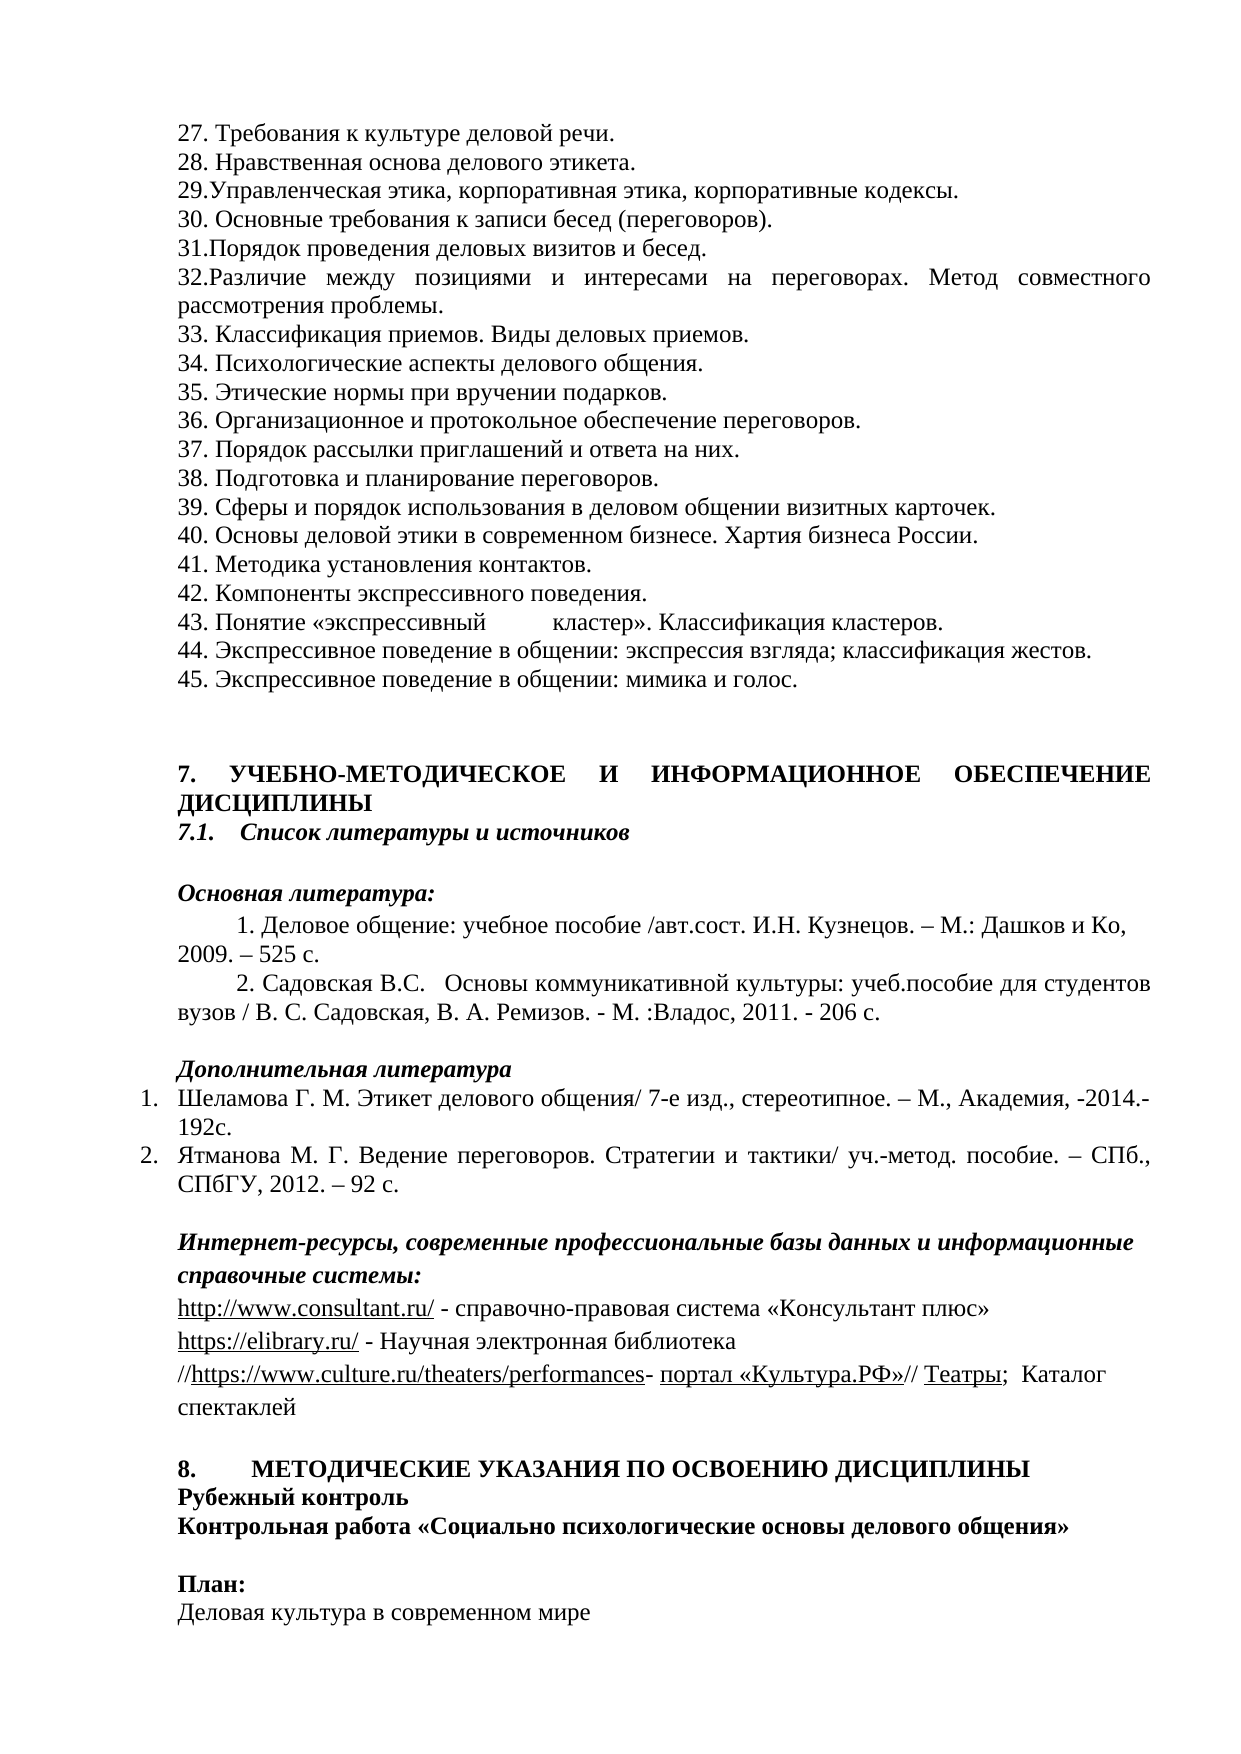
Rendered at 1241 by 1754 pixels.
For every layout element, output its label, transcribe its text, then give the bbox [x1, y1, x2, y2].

text 43. Понятие «экспрессивный кластер». Классификация кластеров. [177, 607, 1152, 636]
text 39. Сферы и порядок использования в деловом общении визитных карточек. [177, 492, 1152, 521]
text 28. Нравственная основа делового этикета. [177, 147, 1152, 176]
text 7.1. Список литературы и источников [177, 817, 1152, 845]
text 29.Управленческая этика, корпоративная этика, корпоративные кодексы. [177, 176, 1152, 204]
text https://elibrary.ru/ - Научная электронная библиотека [177, 1326, 1152, 1355]
text 34. Психологические аспекты делового общения. [177, 348, 1152, 377]
text 1. Деловое общение: учебное пособие /авт.сост. И.Н. Кузнецов. – М.: Дашков и Ко, 2009. – 525 с. [177, 911, 1152, 968]
text 37. Порядок рассылки приглашений и ответа на них. [177, 434, 1152, 463]
text http://www.consultant.ru/ - справочно-правовая система «Консультант плюс» [177, 1293, 1152, 1322]
list Шеламова Г. М. Этикет делового общения/ 7-е изд., стереотипное. – М., Академия, -2014.-192с. [140, 1083, 1152, 1141]
text 38. Подготовка и планирование переговоров. [177, 463, 1152, 492]
text 33. Классификация приемов. Виды деловых приемов. [177, 319, 1152, 348]
text Дополнительная литература [177, 1054, 1152, 1083]
text 27. Требования к культуре деловой речи. [177, 118, 1152, 147]
text 35. Этические нормы при вручении подарков. [177, 377, 1152, 406]
text Контрольная работа «Социально психологические основы делового общения» [162, 1511, 1152, 1540]
list Ятманова М. Г. Ведение переговоров. Стратегии и тактики/ уч.-метод. пособие. – СПб., СПбГУ, 2012. – 92 с. [140, 1141, 1152, 1198]
text Рубежный контроль [162, 1482, 1152, 1511]
text 7. УЧЕБНО-МЕТОДИЧЕСКОЕ И ИНФОРМАЦИОННОЕ ОБЕСПЕЧЕНИЕ ДИСЦИПЛИНЫ [177, 759, 1152, 817]
text 40. Основы деловой этики в современном бизнесе. Хартия бизнеса России. [177, 521, 1152, 549]
text 41. Методика установления контактов. [177, 549, 1152, 578]
text 2. Садовская В.С. Основы коммуникативной культуры: учеб.пособие для студентов вузов / В. С. Садовская, В. А. Ремизов. - М. :Владос, 2011. - 206 с. [177, 968, 1152, 1026]
text 30. Основные требования к записи бесед (переговоров). [177, 204, 1152, 233]
text 8. МЕТОДИЧЕСКИЕ УКАЗАНИЯ ПО ОСВОЕНИЮ ДИСЦИПЛИНЫ [177, 1454, 1152, 1482]
text Основная литература: [177, 878, 1152, 906]
text 45. Экспрессивное поведение в общении: мимика и голос. [177, 664, 1152, 693]
text 31.Порядок проведения деловых визитов и бесед. [177, 233, 1152, 262]
text 32.Различие между позициями и интересами на переговорах. Метод совместного рассмотрения проблемы. [177, 262, 1152, 319]
text Интернет-ресурсы, современные профессиональные базы данных и информационные справочные системы: [177, 1227, 1152, 1289]
text 36. Организационное и протокольное обеспечение переговоров. [177, 406, 1152, 434]
text 42. Компоненты экспрессивного поведения. [177, 578, 1152, 607]
text 44. Экспрессивное поведение в общении: экспрессия взгляда; классификация жестов. [177, 636, 1152, 664]
text План: [162, 1569, 1152, 1597]
text Деловая культура в современном мире [162, 1597, 1152, 1626]
text //https://www.culture.ru/theaters/performances- портал «Культура.РФ»// Театры; Каталог спектаклей [177, 1359, 1152, 1421]
